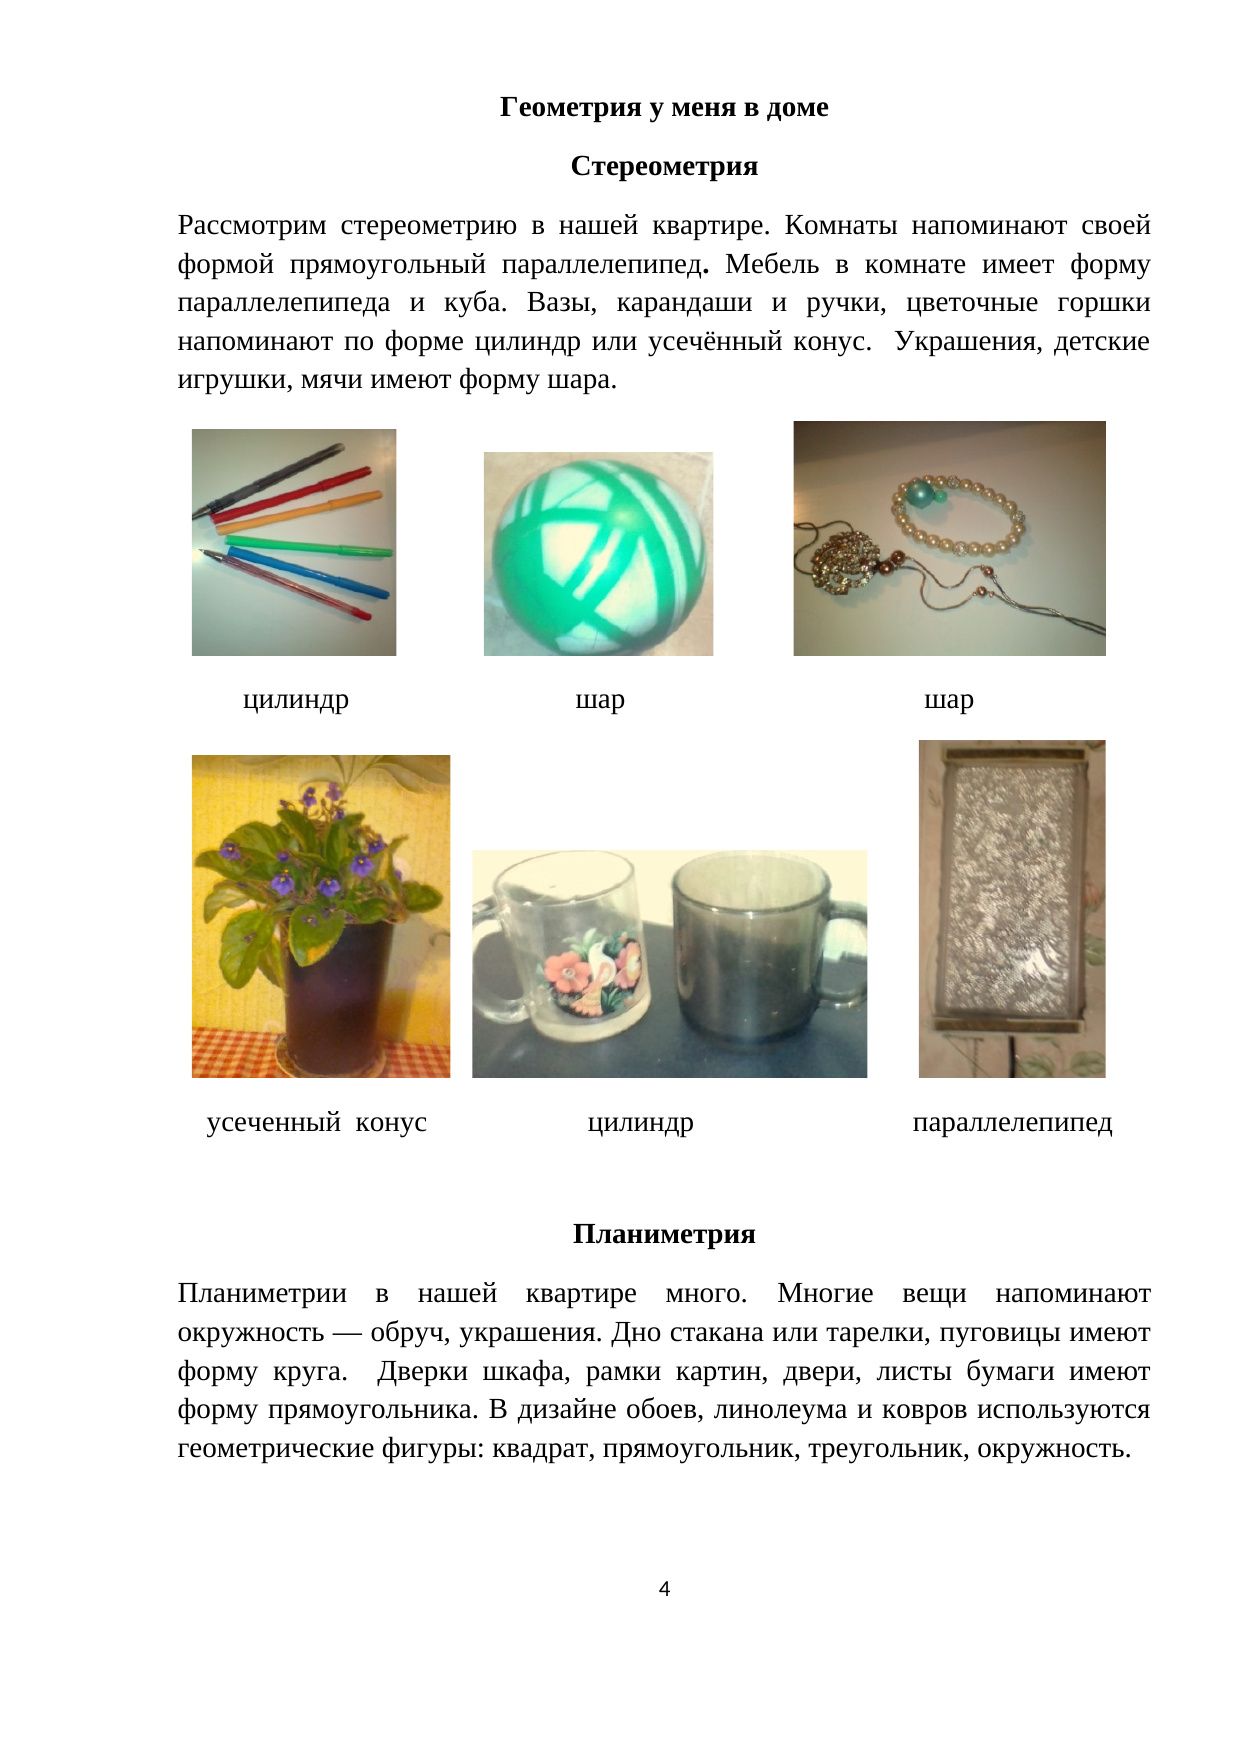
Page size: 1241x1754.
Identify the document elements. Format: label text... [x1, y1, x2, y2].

text усеченный конус цилиндр параллелепипед [177, 1104, 1152, 1137]
text цилиндр шар шар [177, 681, 1152, 715]
picture [793, 421, 1106, 656]
text Планиметрия [177, 1216, 1152, 1250]
picture [483, 452, 714, 656]
text Стереометрия [177, 148, 1152, 182]
text Планиметрии в нашей квартире много. Многие вещи напоминают окружность — обруч, украшения. Дно стакана или тарелки, пуговицы имеют форму круга. Дверки шкафа, рамки картин, двери, листы бумаги имеют форму прямоугольника. В дизайне обоев, линолеума и ковров используются геометрические фигуры: квадрат, прямоугольник, треугольник, окружность. [177, 1276, 1152, 1463]
text Рассмотрим стереометрию в нашей квартире. Комнаты напоминают своей формой прямоугольный параллелепипед. Мебель в комнате имеет форму параллелепипеда и куба. Вазы, карандаши и ручки, цветочные горшки напоминают по форме цилиндр или усечённый конус. Украшения, детские игрушки, мячи имеют форму шара. [177, 207, 1152, 395]
picture [918, 740, 1106, 1078]
text Геометрия у меня в доме [177, 89, 1152, 122]
picture [472, 850, 868, 1078]
picture [191, 429, 397, 656]
picture [191, 755, 451, 1078]
